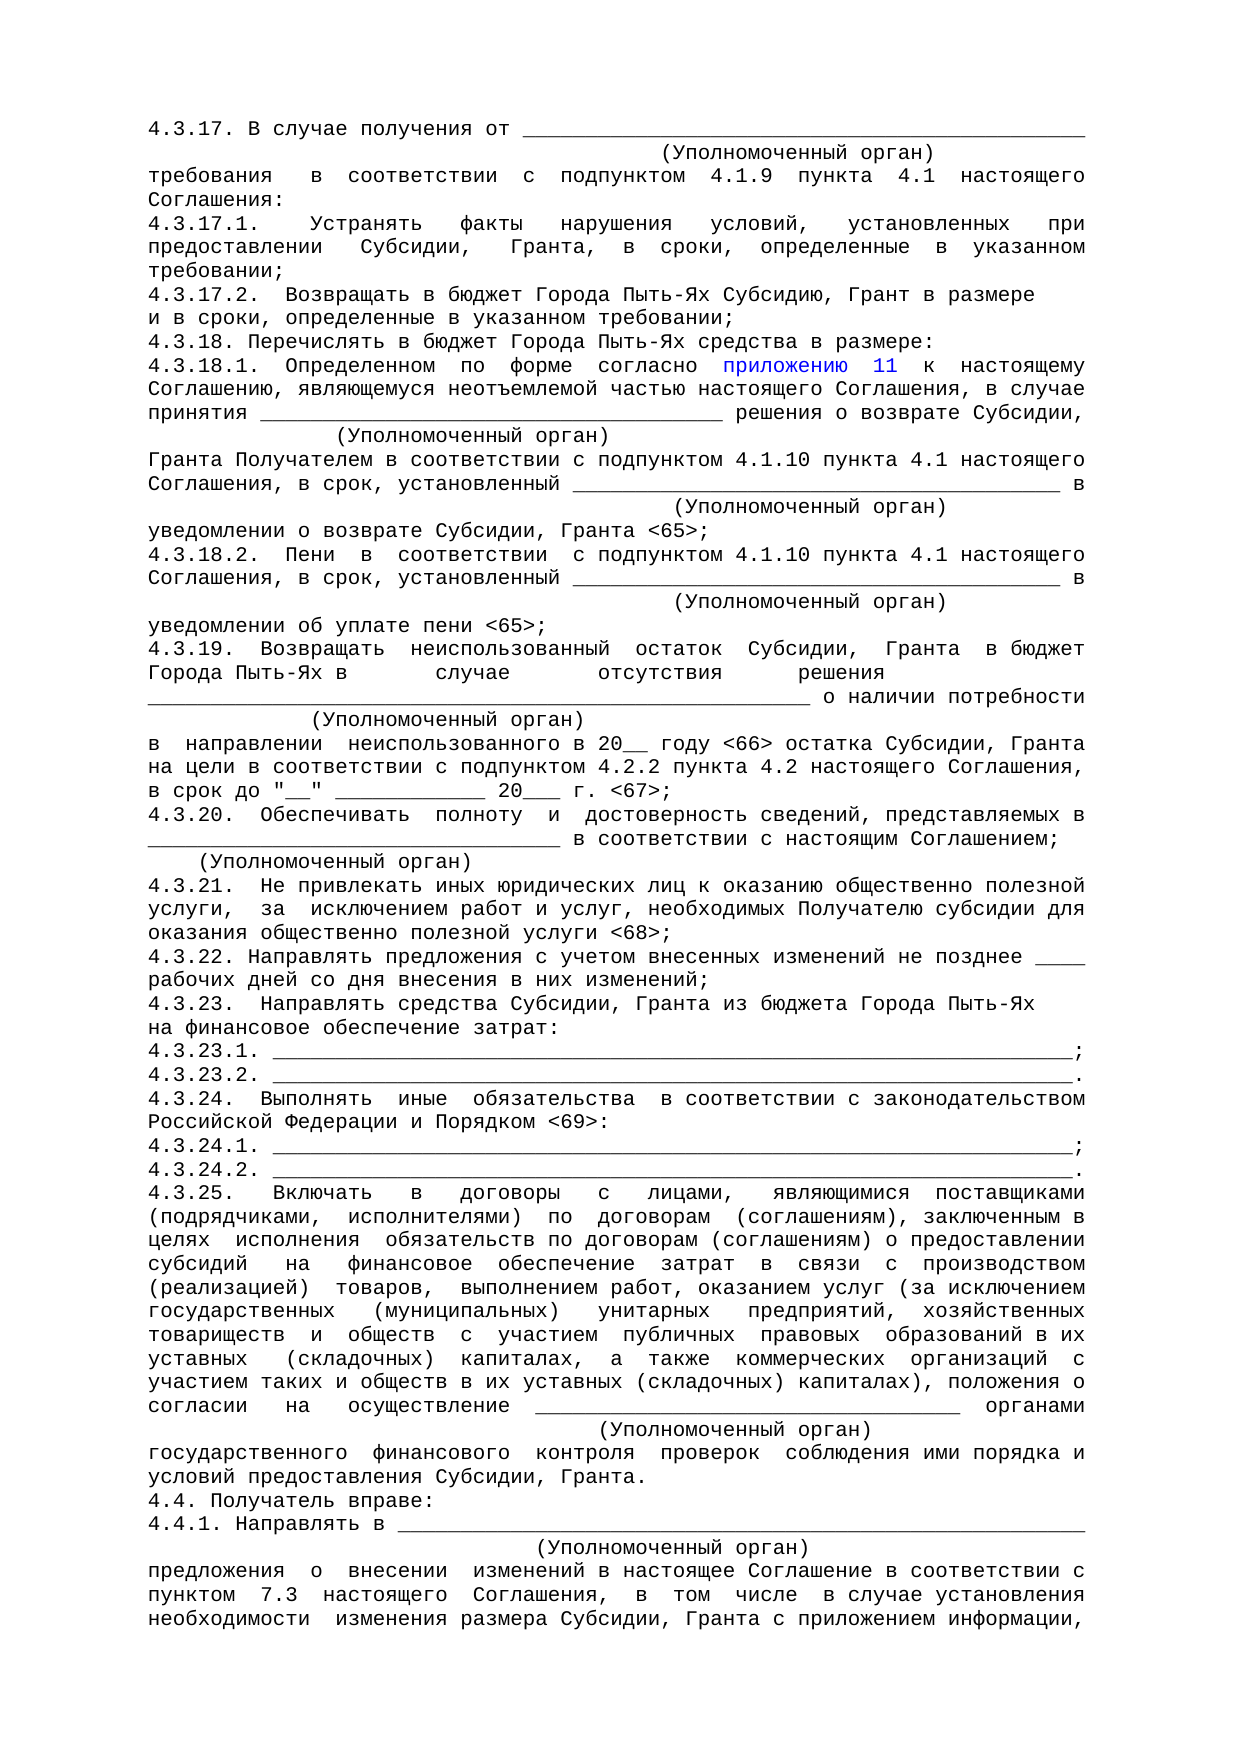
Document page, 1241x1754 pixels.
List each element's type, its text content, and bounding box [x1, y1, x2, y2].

text товариществ и обществ с участием публичных правовых образований в их [148, 1324, 1122, 1348]
text 4.3.23. Направлять средства Субсидии, Гранта из бюджета Города Пыть-Ях [148, 993, 1122, 1017]
text уставных (складочных) капиталах, а также коммерческих организаций с [148, 1348, 1122, 1371]
text Соглашения: [148, 189, 1122, 213]
text (Уполномоченный орган) [148, 591, 1122, 615]
text 4.3.25. Включать в договоры с лицами, являющимися поставщиками [148, 1182, 1122, 1206]
text 4.3.23.1. ________________________________________________________________; [148, 1040, 1122, 1064]
text Соглашения, в срок, установленный _______________________________________ в [148, 473, 1122, 496]
text 4.3.24.2. ________________________________________________________________. [148, 1158, 1122, 1182]
text Соглашения, в срок, установленный _______________________________________ в [148, 567, 1122, 591]
text и в сроки, определенные в указанном требовании; [148, 307, 1122, 331]
text (подрядчиками, исполнителями) по договорам (соглашениям), заключенным в [148, 1206, 1122, 1229]
text Соглашению, являющемуся неотъемлемой частью настоящего Соглашения, в случае [148, 378, 1122, 402]
text 4.3.19. Возвращать неиспользованный остаток Субсидии, Гранта в бюджет [148, 638, 1122, 662]
text 4.3.17. В случае получения от _____________________________________________ [148, 118, 1122, 142]
text требовании; [148, 260, 1122, 284]
text 4.3.22. Направлять предложения с учетом внесенных изменений не позднее ____ [148, 946, 1122, 969]
text _____________________________________________________ о наличии потребности [148, 686, 1122, 709]
text субсидий на финансовое обеспечение затрат в связи с производством [148, 1253, 1122, 1277]
text 4.4. Получатель вправе: [148, 1489, 1122, 1513]
text Российской Федерации и Порядком <69>: [148, 1111, 1122, 1135]
text в срок до "__" ____________ 20___ г. <67>; [148, 780, 1122, 804]
text рабочих дней со дня внесения в них изменений; [148, 969, 1122, 993]
text 4.3.18. Перечислять в бюджет Города Пыть-Ях средства в размере: [148, 331, 1122, 354]
text требования в соответствии с подпунктом 4.1.9 пункта 4.1 настоящего [148, 165, 1122, 189]
text условий предоставления Субсидии, Гранта. [148, 1466, 1122, 1489]
text 4.3.17.2. Возвращать в бюджет Города Пыть-Ях Субсидию, Грант в размере [148, 284, 1122, 307]
text 4.4.1. Направлять в _______________________________________________________ [148, 1513, 1122, 1537]
text (Уполномоченный орган) [148, 1419, 1122, 1442]
text Города Пыть-Ях в случае отсутствия решения [148, 662, 1122, 686]
text предложения о внесении изменений в настоящее Соглашение в соответствии с [148, 1561, 1122, 1584]
text пунктом 7.3 настоящего Соглашения, в том числе в случае установления [148, 1584, 1122, 1608]
text 4.3.21. Не привлекать иных юридических лиц к оказанию общественно полезной [148, 875, 1122, 898]
text (Уполномоченный орган) [148, 1537, 1122, 1561]
text Гранта Получателем в соответствии с подпунктом 4.1.10 пункта 4.1 настоящего [148, 449, 1122, 473]
text 4.3.17.1. Устранять факты нарушения условий, установленных при [148, 213, 1122, 236]
text на финансовое обеспечение затрат: [148, 1017, 1122, 1040]
text согласии на осуществление __________________________________ органами [148, 1395, 1122, 1419]
text уведомлении об уплате пени <65>; [148, 615, 1122, 638]
text уведомлении о возврате Субсидии, Гранта <65>; [148, 520, 1122, 544]
text (Уполномоченный орган) [148, 851, 1122, 875]
text _________________________________ в соответствии с настоящим Соглашением; [148, 827, 1122, 851]
text принятия _____________________________________ решения о возврате Субсидии, [148, 402, 1122, 426]
text 4.3.18.1. Определенном по форме согласно приложению 11 к настоящему [148, 354, 1122, 378]
text необходимости изменения размера Субсидии, Гранта с приложением информации, [148, 1608, 1122, 1631]
text на цели в соответствии с подпунктом 4.2.2 пункта 4.2 настоящего Соглашения, [148, 757, 1122, 780]
text 4.3.24. Выполнять иные обязательства в соответствии с законодательством [148, 1088, 1122, 1111]
text в направлении неиспользованного в 20__ году <66> остатка Субсидии, Гранта [148, 733, 1122, 757]
text (Уполномоченный орган) [148, 426, 1122, 449]
text услуги, за исключением работ и услуг, необходимых Получателю субсидии для [148, 898, 1122, 922]
text участием таких и обществ в их уставных (складочных) капиталах), положения о [148, 1371, 1122, 1395]
text 4.3.23.2. ________________________________________________________________. [148, 1064, 1122, 1088]
text государственных (муниципальных) унитарных предприятий, хозяйственных [148, 1300, 1122, 1324]
text 4.3.20. Обеспечивать полноту и достоверность сведений, представляемых в [148, 804, 1122, 827]
text 4.3.24.1. ________________________________________________________________; [148, 1135, 1122, 1158]
text (Уполномоченный орган) [148, 496, 1122, 520]
text целях исполнения обязательств по договорам (соглашениям) о предоставлении [148, 1229, 1122, 1253]
text (Уполномоченный орган) [148, 142, 1122, 165]
text предоставлении Субсидии, Гранта, в сроки, определенные в указанном [148, 236, 1122, 260]
text государственного финансового контроля проверок соблюдения ими порядка и [148, 1442, 1122, 1466]
text оказания общественно полезной услуги <68>; [148, 922, 1122, 946]
text (реализацией) товаров, выполнением работ, оказанием услуг (за исключением [148, 1277, 1122, 1300]
text 4.3.18.2. Пени в соответствии с подпунктом 4.1.10 пункта 4.1 настоящего [148, 544, 1122, 567]
text (Уполномоченный орган) [148, 709, 1122, 733]
